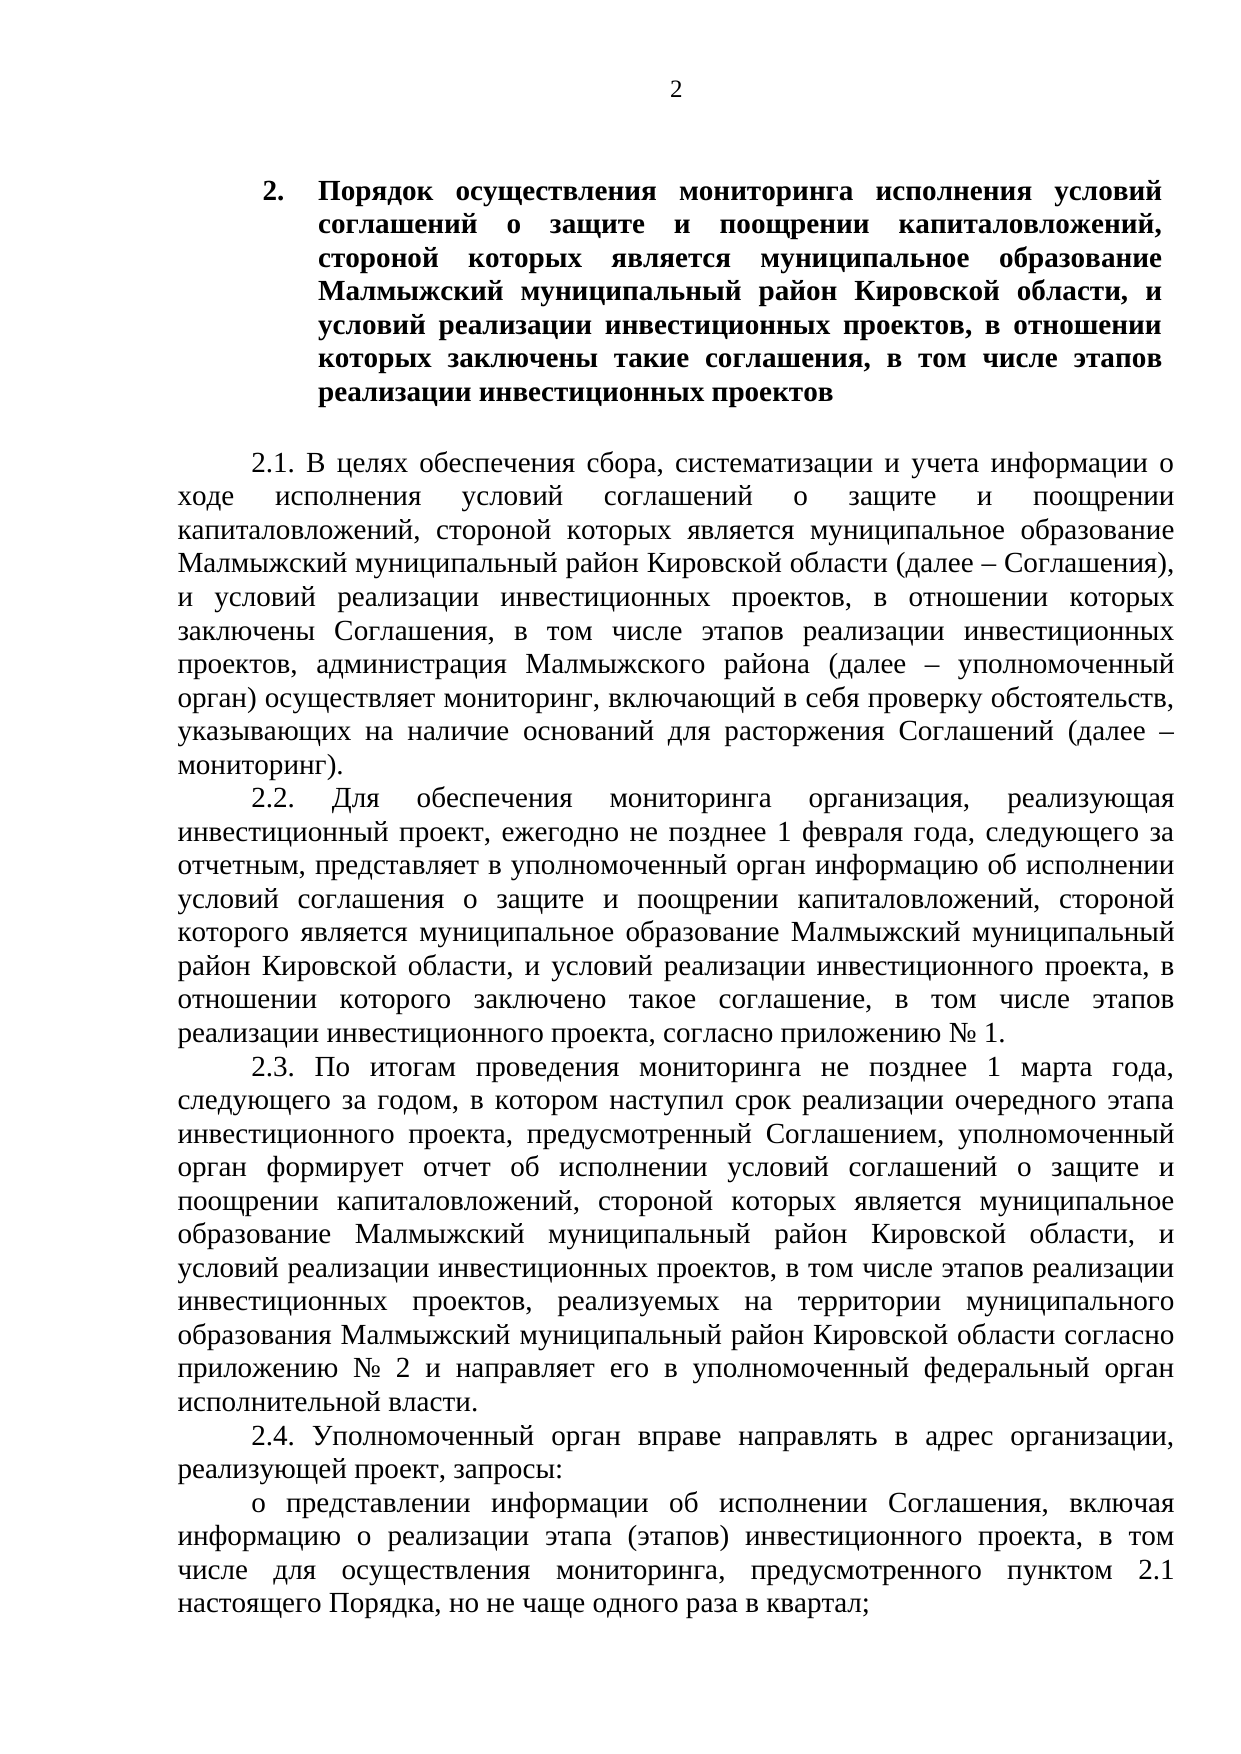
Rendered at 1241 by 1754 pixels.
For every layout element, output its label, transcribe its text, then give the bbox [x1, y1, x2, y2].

text 2.1. В целях обеспечения сбора, систематизации и учета информации о ходе исполнения условий соглашений о защите и поощрении капиталовложений, стороной которых является муниципальное образование Малмыжский муниципальный район Кировской области (далее – Соглашения), и условий реализации инвестиционных проектов, в отношении которых заключены Соглашения, в том числе этапов реализации инвестиционных проектов, администрация Малмыжского района (далее – уполномоченный орган) осуществляет мониторинг, включающий в себя проверку обстоятельств, указывающих на наличие оснований для расторжения Соглашений (далее – мониторинг). [177, 445, 1175, 780]
text о представлении информации об исполнении Соглашения, включая информацию о реализации этапа (этапов) инвестиционного проекта, в том числе для осуществления мониторинга, предусмотренного пунктом 2.1 настоящего Порядка, но не чаще одного раза в квартал; [177, 1485, 1175, 1619]
text 2.2. Для обеспечения мониторинга организация, реализующая инвестиционный проект, ежегодно не позднее 1 февраля года, следующего за отчетным, представляет в уполномоченный орган информацию об исполнении условий соглашения о защите и поощрении капиталовложений, стороной которого является муниципальное образование Малмыжский муниципальный район Кировской области, и условий реализации инвестиционного проекта, в отношении которого заключено такое соглашение, в том числе этапов реализации инвестиционного проекта, согласно приложению № 1. [177, 780, 1175, 1049]
text 2.3. По итогам проведения мониторинга не позднее 1 марта года, следующего за годом, в котором наступил срок реализации очередного этапа инвестиционного проекта, предусмотренный Соглашением, уполномоченный орган формирует отчет об исполнении условий соглашений о защите и поощрении капиталовложений, стороной которых является муниципальное образование Малмыжский муниципальный район Кировской области, и условий реализации инвестиционных проектов, в том числе этапов реализации инвестиционных проектов, реализуемых на территории муниципального образования Малмыжский муниципальный район Кировской области согласно приложению № 2 и направляет его в уполномоченный федеральный орган исполнительной власти. [177, 1049, 1175, 1418]
table_header 2. [262, 148, 307, 445]
text 2.4. Уполномоченный орган вправе направлять в адрес организации, реализующей проект, запросы: [177, 1418, 1175, 1485]
table_header Порядок осуществления мониторинга исполнения условий соглашений о защите и поощрении капиталовложений, стороной которых является муниципальное образование Малмыжский муниципальный район Кировской области, и условий реализации инвестиционных проектов, в отношении которых заключены такие соглашения, в том числе этапов реализации инвестиционных проектов [307, 148, 1174, 445]
